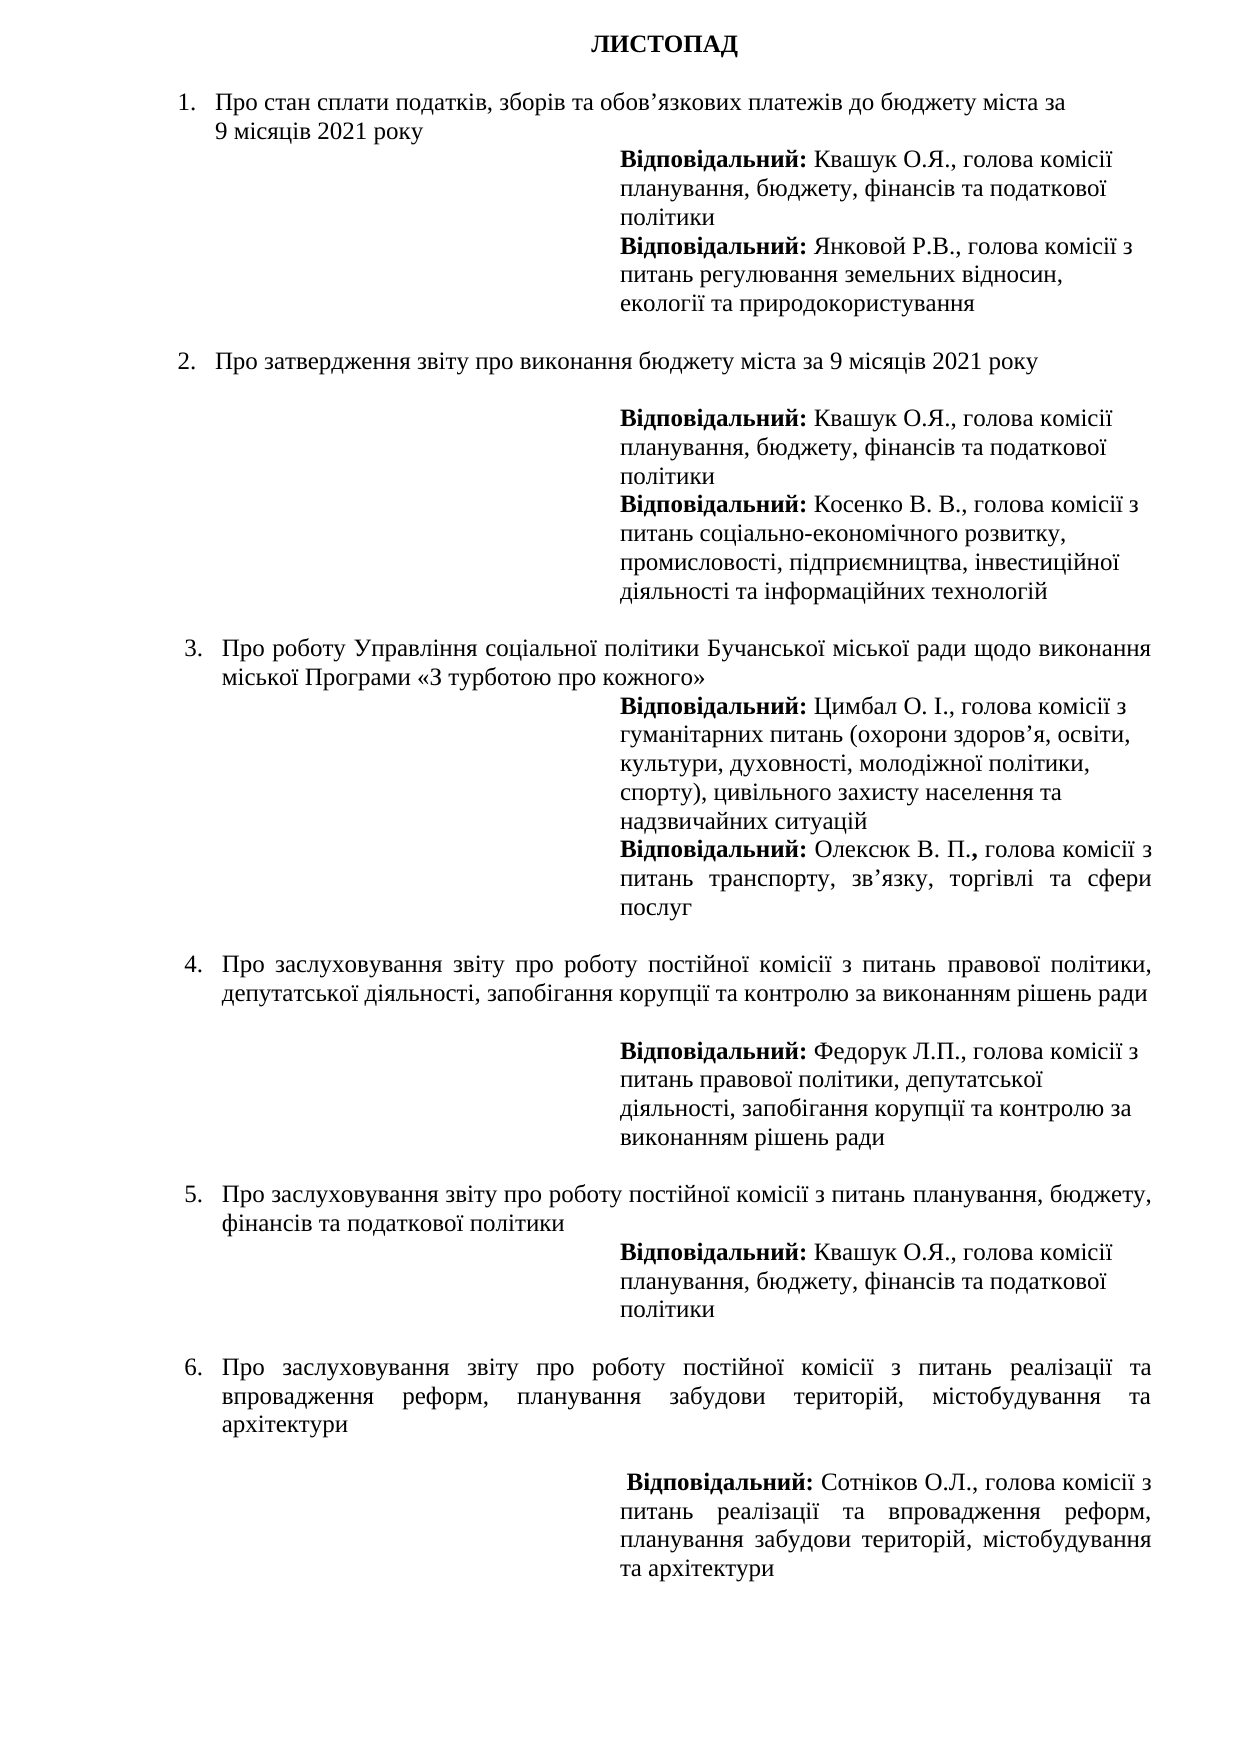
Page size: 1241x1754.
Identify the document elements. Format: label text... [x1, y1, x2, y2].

text Відповідальний: Янковой Р.В., голова комісії з питань регулювання земельних відносин, екології та природокористування [620, 231, 1152, 317]
list Про стан сплати податків, зборів та обов’язкових платежів до бюджету міста за [177, 87, 1152, 116]
list Відповідальний: Цимбал О. І., голова комісії з гуманітарних питань (охорони здоров’я, освіти, культури, духовності, молодіжної політики, спорту), цивільного захисту населення та надзвичайних ситуацій [620, 691, 1152, 834]
list 9 місяців 2021 року [215, 116, 1152, 144]
list Про роботу Управління соціальної політики Бучанської міської ради щодо виконання міської Програми «З турботою про кожного» [184, 633, 1152, 691]
list Про заслуховування звіту про роботу постійної комісії з питань правової політики, депутатської діяльності, запобігання корупції та контролю за виконанням рішень ради [184, 949, 1152, 1007]
list Про заслуховування звіту про роботу постійної комісії з питань реалізації та впровадження реформ, планування забудови територій, містобудування та архітектури [184, 1352, 1152, 1438]
list Відповідальний: Квашук О.Я., голова комісії планування, бюджету, фінансів та податкової політики [620, 403, 1152, 489]
list Про заслуховування звіту про роботу постійної комісії з питань планування, бюджету, фінансів та податкової політики [184, 1179, 1152, 1237]
text Відповідальний: Косенко В. В., голова комісії з питань соціально-економічного розвитку, промисловості, підприємництва, інвестиційної діяльності та інформаційних технологій [620, 489, 1152, 604]
text Відповідальний: Федорук Л.П., голова комісії з питань правової політики, депутатської діяльності, запобігання корупції та контролю за виконанням рішень ради [620, 1036, 1152, 1151]
list Відповідальний: Квашук О.Я., голова комісії планування, бюджету, фінансів та податкової політики [620, 1237, 1152, 1323]
list Відповідальний: Квашук О.Я., голова комісії планування, бюджету, фінансів та податкової політики [620, 144, 1152, 231]
list Відповідальний: Олексюк В. П., голова комісії з питань транспорту, зв’язку, торгівлі та сфери послуг [620, 834, 1152, 921]
text ЛИСТОПАД [177, 29, 1152, 58]
list Про затвердження звіту про виконання бюджету міста за 9 місяців 2021 року [177, 346, 1152, 374]
